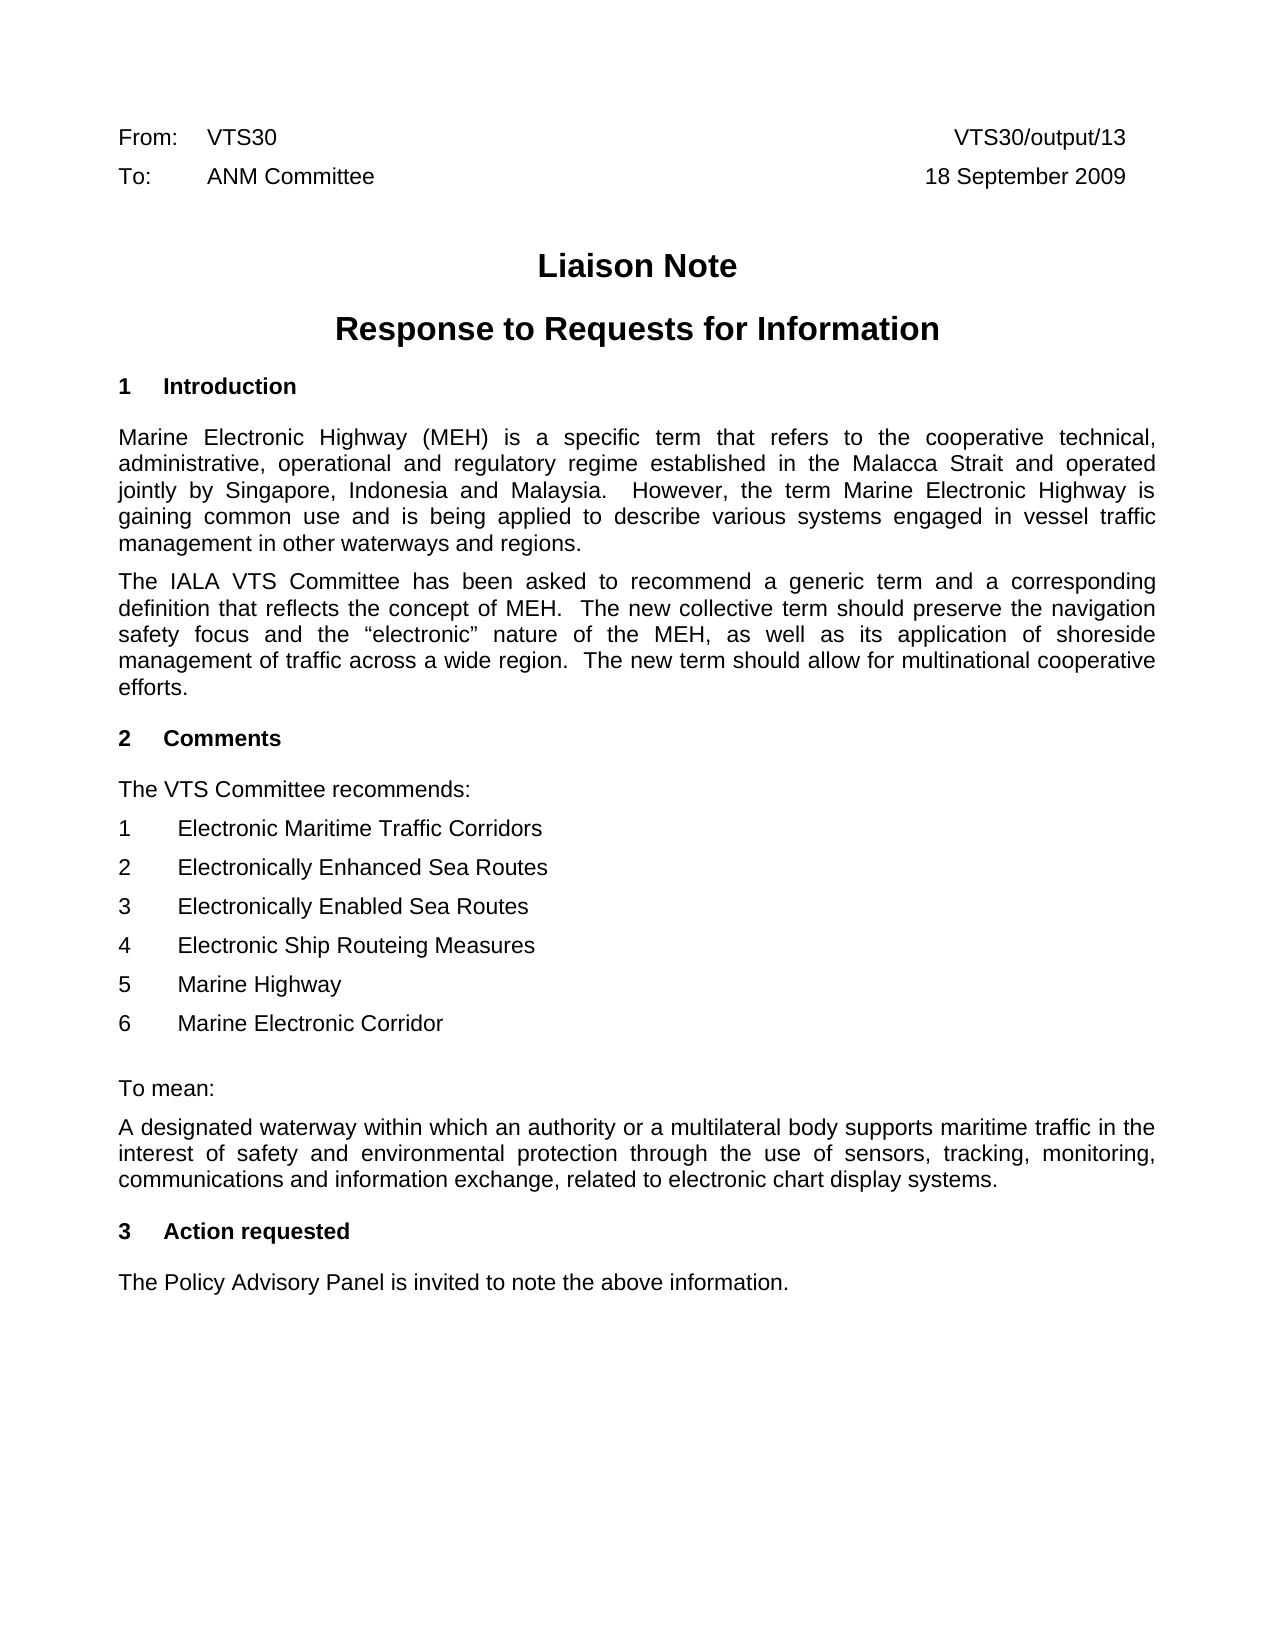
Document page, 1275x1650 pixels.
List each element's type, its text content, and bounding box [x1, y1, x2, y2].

list Electronic Ship Routeing Measures [118, 932, 1157, 958]
text To mean: [118, 1075, 1157, 1101]
table_header VTS30/output/13 [568, 118, 1137, 157]
text The VTS Committee recommends: [118, 776, 1157, 803]
list Marine Electronic Corridor [118, 1009, 1157, 1036]
list Electronically Enabled Sea Routes [118, 893, 1157, 919]
subtitle Comments [118, 725, 1157, 751]
text The Policy Advisory Panel is invited to note the above information. [118, 1269, 1157, 1295]
text The IALA VTS Committee has been asked to recommend a generic term and a corresponding definition that reflects the concept of MEH. The new collective term should preserve the navigation safety focus and the “electronic” nature of the MEH, as well as its application of shoreside management of traffic across a wide region. The new term should allow for multinational cooperative efforts. [118, 568, 1157, 700]
table_cell To: ANM Committee [107, 157, 568, 196]
list Marine Highway [118, 971, 1157, 997]
table_header From: VTS30 [107, 118, 568, 157]
list Electronic Maritime Traffic Corridors [118, 815, 1157, 842]
list Electronically Enhanced Sea Routes [118, 854, 1157, 881]
title Response to Requests for Information [118, 309, 1157, 348]
title Liaison Note [118, 246, 1157, 284]
subtitle Action requested [118, 1218, 1157, 1244]
text A designated waterway within which an authority or a multilateral body supports maritime traffic in the interest of safety and environmental protection through the use of sensors, tracking, monitoring, communications and information exchange, related to electronic chart display systems. [118, 1114, 1157, 1193]
subtitle Introduction [118, 373, 1157, 399]
text Marine Electronic Highway (MEH) is a specific term that refers to the cooperative technical, administrative, operational and regulatory regime established in the Malacca Strait and operated jointly by Singapore, Indonesia and Malaysia. However, the term Marine Electronic Highway is gaining common use and is being applied to describe various systems engaged in vessel traffic management in other waterways and regions. [118, 424, 1157, 556]
table_cell 18 September 2009 [568, 157, 1137, 196]
